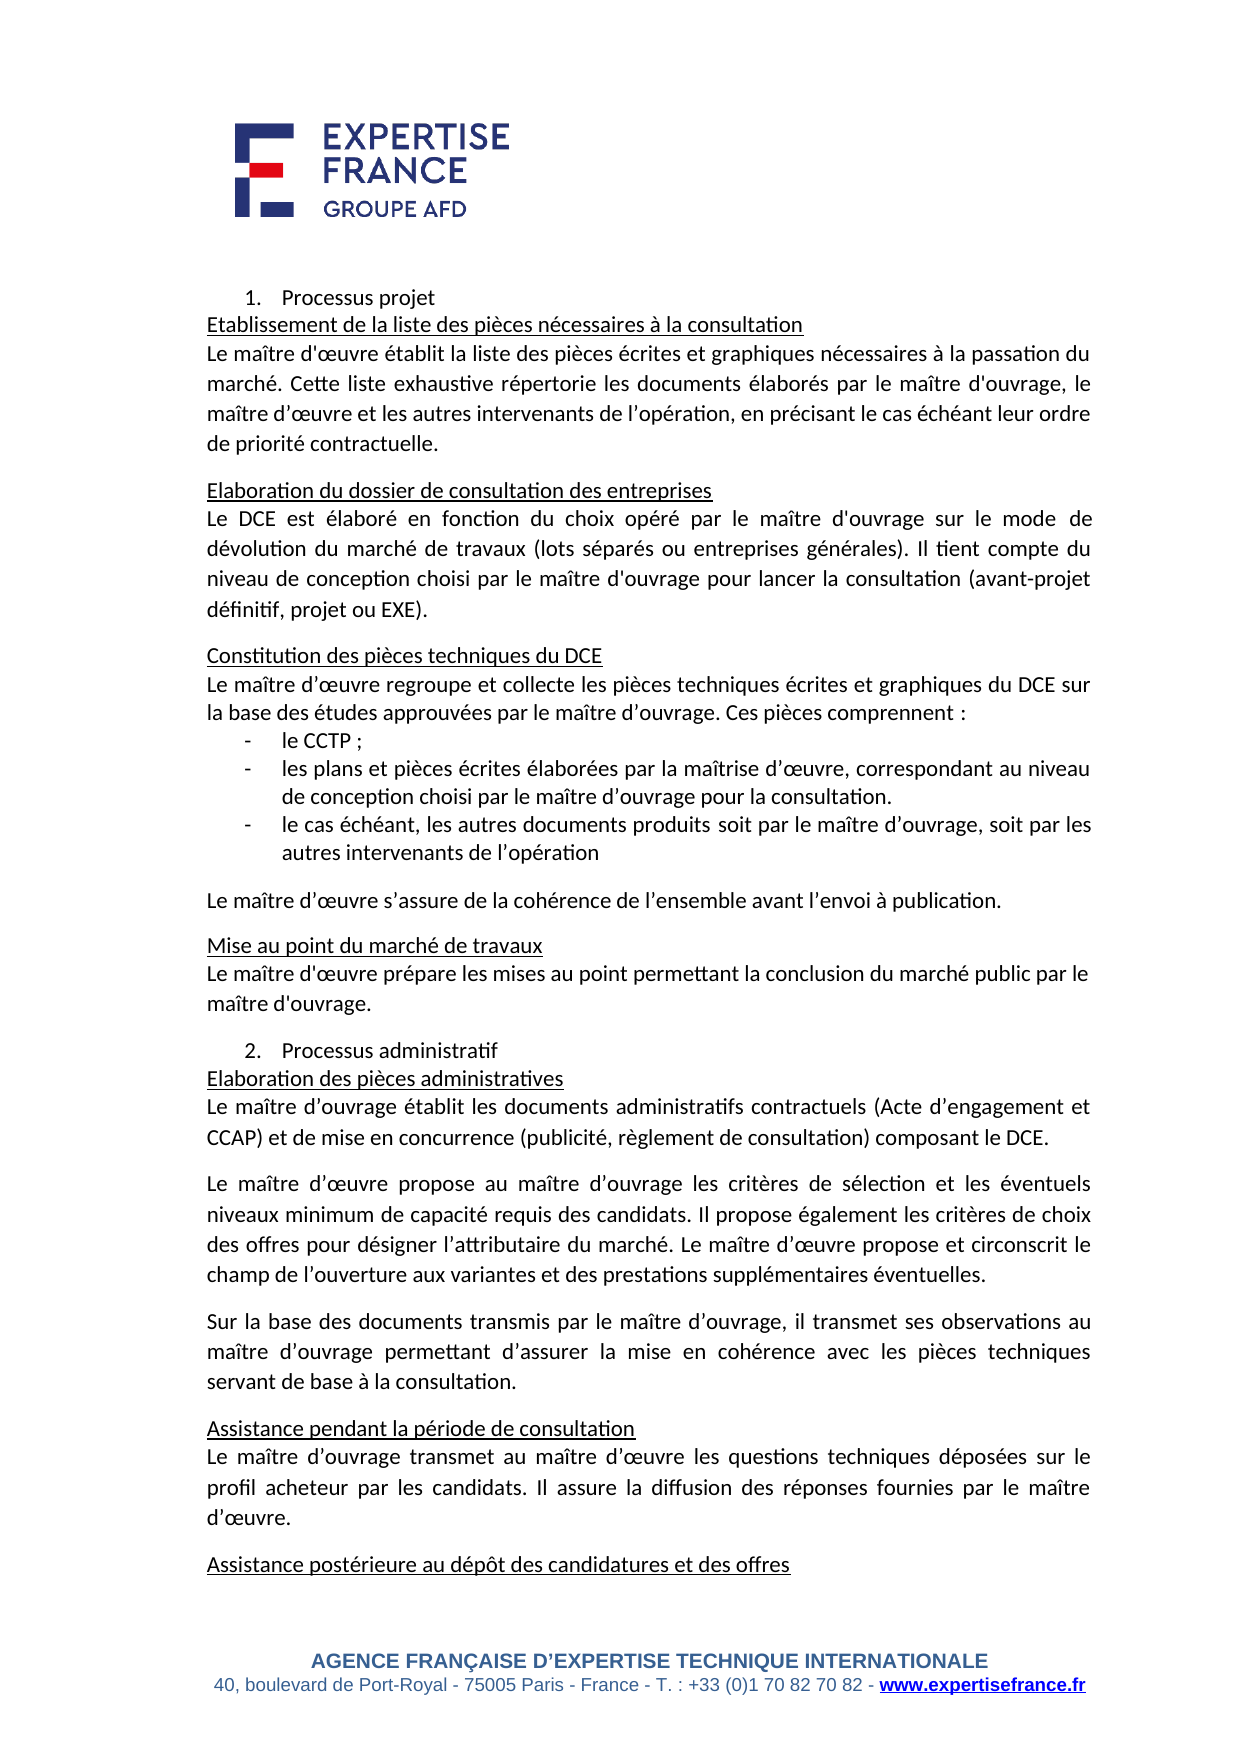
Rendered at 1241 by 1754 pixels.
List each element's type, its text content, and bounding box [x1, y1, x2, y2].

text Elaboration du dossier de consultation des entreprises [207, 476, 1093, 504]
text Le maître d'œuvre prépare les mises au point permettant la conclusion du marché public par le maître d'ouvrage. [207, 959, 1093, 1018]
list Processus administratif [244, 1036, 1093, 1064]
text Assistance pendant la période de consultation [207, 1414, 1093, 1442]
text Le maître d'œuvre établit la liste des pièces écrites et graphiques nécessaires à la passation du marché. Cette liste exhaustive répertorie les documents élaborés par le maître d'ouvrage, le maître d’œuvre et les autres intervenants de l’opération, en précisant le cas échéant leur ordre de priorité contractuelle. [207, 339, 1093, 457]
text Le maître d’ouvrage transmet au maître d’œuvre les questions techniques déposées sur le profil acheteur par les candidats. Il assure la diffusion des réponses fournies par le maître d’œuvre. [207, 1442, 1093, 1531]
list le cas échéant, les autres documents produits soit par le maître d’ouvrage, soit par les autres intervenants de l’opération [244, 810, 1093, 866]
list Processus projet [244, 283, 1093, 311]
picture [206, 82, 542, 255]
text Mise au point du marché de travaux [207, 931, 1093, 959]
text Constitution des pièces techniques du DCE [207, 642, 1093, 670]
text Le maître d’ouvrage établit les documents administratifs contractuels (Acte d’engagement et CCAP) et de mise en concurrence (publicité, règlement de consultation) composant le DCE. [207, 1092, 1093, 1151]
text Le maître d’œuvre propose au maître d’ouvrage les critères de sélection et les éventuels niveaux minimum de capacité requis des candidats. Il propose également les critères de choix des offres pour désigner l’attributaire du marché. Le maître d’œuvre propose et circonscrit le champ de l’ouverture aux variantes et des prestations supplémentaires éventuelles. [207, 1169, 1093, 1288]
text Etablissement de la liste des pièces nécessaires à la consultation [207, 311, 1093, 339]
list le CCTP ; [244, 726, 1093, 754]
text Sur la base des documents transmis par le maître d’ouvrage, il transmet ses observations au maître d’ouvrage permettant d’assurer la mise en cohérence avec les pièces techniques servant de base à la consultation. [207, 1307, 1093, 1396]
text Le DCE est élaboré en fonction du choix opéré par le maître d'ouvrage sur le mode de dévolution du marché de travaux (lots séparés ou entreprises générales). Il tient compte du niveau de conception choisi par le maître d'ouvrage pour lancer la consultation (avant-projet définitif, projet ou EXE). [207, 504, 1093, 623]
text Le maître d’œuvre regroupe et collecte les pièces techniques écrites et graphiques du DCE sur la base des études approuvées par le maître d’ouvrage. Ces pièces comprennent : [207, 670, 1093, 726]
text Le maître d’œuvre s’assure de la cohérence de l’ensemble avant l’envoi à publication. [207, 887, 1093, 915]
text Assistance postérieure au dépôt des candidatures et des offres [207, 1550, 1093, 1578]
text Elaboration des pièces administratives [207, 1064, 1093, 1092]
list les plans et pièces écrites élaborées par la maîtrise d’œuvre, correspondant au niveau de conception choisi par le maître d’ouvrage pour la consultation. [244, 754, 1093, 810]
